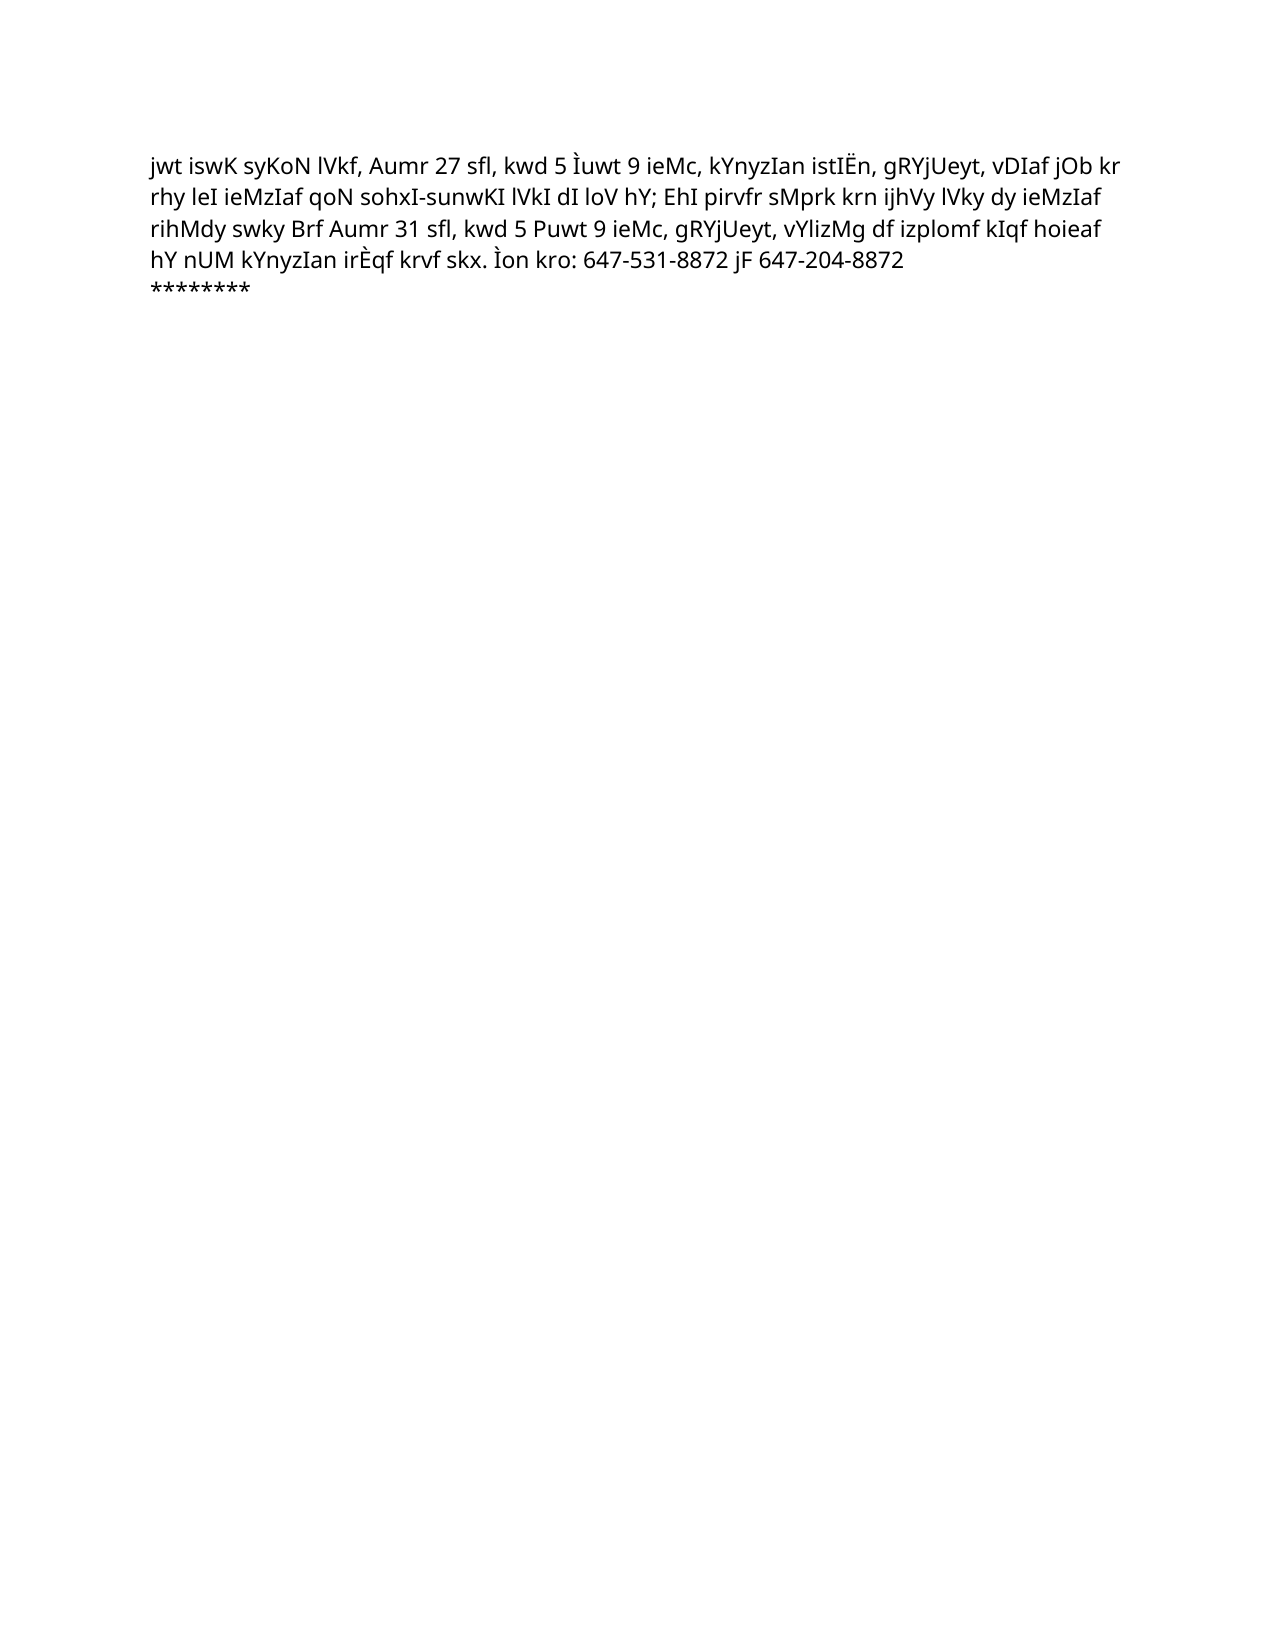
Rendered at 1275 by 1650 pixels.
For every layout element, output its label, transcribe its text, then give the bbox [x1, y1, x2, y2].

text jwt iswK syKoN lVkf, Aumr 27 sfl, kwd 5 Ìuwt 9 ieMc, kYnyzIan istIËn, gRYjUeyt, vDIaf jOb kr rhy leI ieMzIaf qoN sohxI-sunwKI lVkI dI loV hY; EhI pirvfr sMprk krn ijhVy lVky dy ieMzIaf rihMdy swky Brf Aumr 31 sfl, kwd 5 Puwt 9 ieMc, gRYjUeyt, vYlizMg df izplomf kIqf hoieaf hY nUM kYnyzIan irÈqf krvf skx. Ìon kro: 647-531-8872 jF 647-204-8872 [150, 150, 1125, 275]
text ******** [150, 275, 1125, 306]
